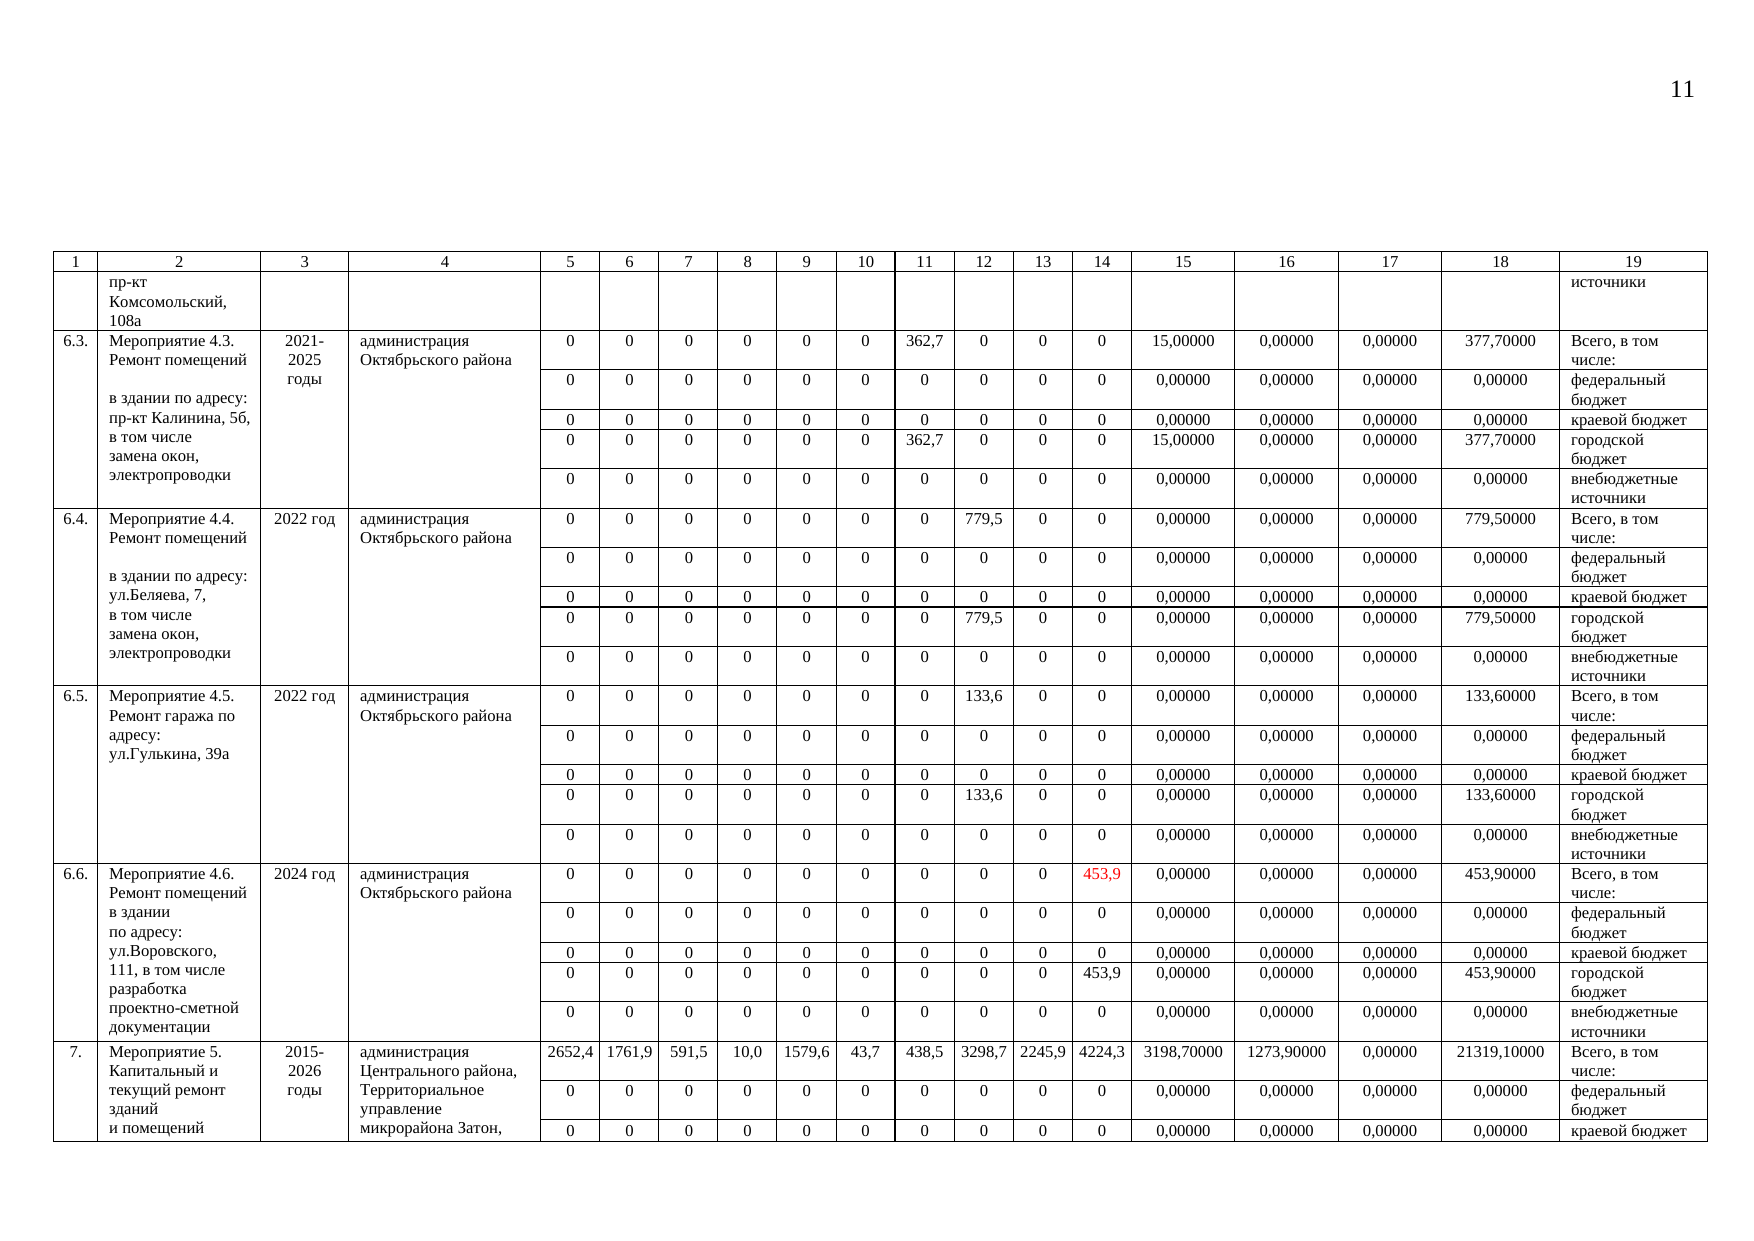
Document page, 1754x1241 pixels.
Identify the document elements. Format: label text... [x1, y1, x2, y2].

table_header 10 [837, 252, 894, 271]
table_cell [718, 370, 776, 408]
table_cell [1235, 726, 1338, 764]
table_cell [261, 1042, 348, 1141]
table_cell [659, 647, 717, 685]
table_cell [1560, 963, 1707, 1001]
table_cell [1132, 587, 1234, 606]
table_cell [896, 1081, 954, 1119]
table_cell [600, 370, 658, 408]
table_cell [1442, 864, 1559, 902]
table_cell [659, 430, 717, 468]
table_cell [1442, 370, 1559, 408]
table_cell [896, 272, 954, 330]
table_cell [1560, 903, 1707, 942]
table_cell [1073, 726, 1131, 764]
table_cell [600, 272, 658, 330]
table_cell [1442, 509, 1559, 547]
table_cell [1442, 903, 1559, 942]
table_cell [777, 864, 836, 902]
table_header 12 [955, 252, 1013, 271]
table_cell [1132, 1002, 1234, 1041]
table_header 18 [1442, 252, 1559, 271]
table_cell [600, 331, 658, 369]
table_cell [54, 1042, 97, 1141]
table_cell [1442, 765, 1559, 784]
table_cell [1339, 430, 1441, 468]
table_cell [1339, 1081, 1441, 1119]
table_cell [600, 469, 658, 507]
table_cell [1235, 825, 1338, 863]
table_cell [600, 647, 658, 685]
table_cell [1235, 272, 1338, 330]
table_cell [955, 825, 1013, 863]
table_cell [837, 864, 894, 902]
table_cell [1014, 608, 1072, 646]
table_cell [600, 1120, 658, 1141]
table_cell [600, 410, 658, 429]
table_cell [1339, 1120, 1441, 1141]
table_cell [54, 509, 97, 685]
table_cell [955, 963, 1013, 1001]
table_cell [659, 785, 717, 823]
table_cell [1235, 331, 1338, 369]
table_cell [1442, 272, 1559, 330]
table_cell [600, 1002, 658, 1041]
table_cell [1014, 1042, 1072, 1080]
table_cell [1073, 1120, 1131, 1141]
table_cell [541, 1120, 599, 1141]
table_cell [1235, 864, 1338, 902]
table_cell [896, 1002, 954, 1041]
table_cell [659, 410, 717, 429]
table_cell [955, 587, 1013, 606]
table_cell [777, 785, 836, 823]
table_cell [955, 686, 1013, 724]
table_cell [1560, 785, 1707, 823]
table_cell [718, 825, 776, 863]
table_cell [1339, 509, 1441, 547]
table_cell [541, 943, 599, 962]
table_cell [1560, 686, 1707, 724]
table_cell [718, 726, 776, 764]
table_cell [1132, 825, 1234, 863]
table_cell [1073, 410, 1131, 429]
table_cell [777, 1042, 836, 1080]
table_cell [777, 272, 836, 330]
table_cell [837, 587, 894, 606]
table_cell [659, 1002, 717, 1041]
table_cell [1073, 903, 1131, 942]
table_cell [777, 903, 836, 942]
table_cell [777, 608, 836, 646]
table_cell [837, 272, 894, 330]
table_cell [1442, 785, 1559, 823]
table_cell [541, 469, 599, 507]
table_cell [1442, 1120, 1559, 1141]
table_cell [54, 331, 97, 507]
table_header 6 [600, 252, 658, 271]
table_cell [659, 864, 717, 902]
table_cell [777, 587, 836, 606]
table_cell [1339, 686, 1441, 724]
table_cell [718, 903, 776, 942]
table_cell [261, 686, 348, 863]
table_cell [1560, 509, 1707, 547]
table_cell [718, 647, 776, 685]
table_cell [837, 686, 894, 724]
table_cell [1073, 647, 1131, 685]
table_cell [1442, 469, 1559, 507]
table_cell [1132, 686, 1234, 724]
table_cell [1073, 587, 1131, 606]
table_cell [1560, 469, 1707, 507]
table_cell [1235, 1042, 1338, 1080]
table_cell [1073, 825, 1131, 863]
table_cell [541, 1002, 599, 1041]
table_header 13 [1014, 252, 1072, 271]
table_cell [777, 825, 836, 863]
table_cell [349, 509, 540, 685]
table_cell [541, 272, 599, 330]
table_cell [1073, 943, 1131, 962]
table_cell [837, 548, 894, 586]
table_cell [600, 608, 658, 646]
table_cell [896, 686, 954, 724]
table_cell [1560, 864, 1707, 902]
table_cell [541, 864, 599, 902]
table_header 7 [659, 252, 717, 271]
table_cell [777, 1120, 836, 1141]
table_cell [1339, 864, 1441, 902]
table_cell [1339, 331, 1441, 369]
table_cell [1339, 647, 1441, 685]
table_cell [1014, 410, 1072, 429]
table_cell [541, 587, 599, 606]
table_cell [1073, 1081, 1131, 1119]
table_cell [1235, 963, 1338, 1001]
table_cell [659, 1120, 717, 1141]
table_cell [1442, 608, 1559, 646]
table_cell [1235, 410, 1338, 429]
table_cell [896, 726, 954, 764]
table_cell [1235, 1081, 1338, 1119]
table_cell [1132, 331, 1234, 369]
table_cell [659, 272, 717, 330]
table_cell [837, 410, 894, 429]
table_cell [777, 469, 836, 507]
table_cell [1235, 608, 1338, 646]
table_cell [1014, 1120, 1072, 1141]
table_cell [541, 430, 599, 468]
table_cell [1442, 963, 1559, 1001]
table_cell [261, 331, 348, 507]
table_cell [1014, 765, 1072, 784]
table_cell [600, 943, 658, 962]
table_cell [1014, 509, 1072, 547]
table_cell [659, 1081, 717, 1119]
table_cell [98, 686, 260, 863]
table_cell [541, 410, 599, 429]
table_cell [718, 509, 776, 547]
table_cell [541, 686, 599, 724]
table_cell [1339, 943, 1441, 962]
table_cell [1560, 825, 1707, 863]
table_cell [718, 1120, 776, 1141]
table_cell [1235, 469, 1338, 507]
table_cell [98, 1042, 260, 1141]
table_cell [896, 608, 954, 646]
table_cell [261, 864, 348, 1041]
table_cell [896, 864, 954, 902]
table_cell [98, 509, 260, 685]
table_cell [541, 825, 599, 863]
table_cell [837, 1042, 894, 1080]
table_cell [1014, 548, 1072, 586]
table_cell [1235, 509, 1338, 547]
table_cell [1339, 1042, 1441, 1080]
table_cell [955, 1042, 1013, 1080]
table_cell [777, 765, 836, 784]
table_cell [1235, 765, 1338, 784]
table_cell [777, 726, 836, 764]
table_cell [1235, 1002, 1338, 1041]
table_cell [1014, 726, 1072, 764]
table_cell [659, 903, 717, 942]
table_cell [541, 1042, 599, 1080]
table_header 9 [777, 252, 836, 271]
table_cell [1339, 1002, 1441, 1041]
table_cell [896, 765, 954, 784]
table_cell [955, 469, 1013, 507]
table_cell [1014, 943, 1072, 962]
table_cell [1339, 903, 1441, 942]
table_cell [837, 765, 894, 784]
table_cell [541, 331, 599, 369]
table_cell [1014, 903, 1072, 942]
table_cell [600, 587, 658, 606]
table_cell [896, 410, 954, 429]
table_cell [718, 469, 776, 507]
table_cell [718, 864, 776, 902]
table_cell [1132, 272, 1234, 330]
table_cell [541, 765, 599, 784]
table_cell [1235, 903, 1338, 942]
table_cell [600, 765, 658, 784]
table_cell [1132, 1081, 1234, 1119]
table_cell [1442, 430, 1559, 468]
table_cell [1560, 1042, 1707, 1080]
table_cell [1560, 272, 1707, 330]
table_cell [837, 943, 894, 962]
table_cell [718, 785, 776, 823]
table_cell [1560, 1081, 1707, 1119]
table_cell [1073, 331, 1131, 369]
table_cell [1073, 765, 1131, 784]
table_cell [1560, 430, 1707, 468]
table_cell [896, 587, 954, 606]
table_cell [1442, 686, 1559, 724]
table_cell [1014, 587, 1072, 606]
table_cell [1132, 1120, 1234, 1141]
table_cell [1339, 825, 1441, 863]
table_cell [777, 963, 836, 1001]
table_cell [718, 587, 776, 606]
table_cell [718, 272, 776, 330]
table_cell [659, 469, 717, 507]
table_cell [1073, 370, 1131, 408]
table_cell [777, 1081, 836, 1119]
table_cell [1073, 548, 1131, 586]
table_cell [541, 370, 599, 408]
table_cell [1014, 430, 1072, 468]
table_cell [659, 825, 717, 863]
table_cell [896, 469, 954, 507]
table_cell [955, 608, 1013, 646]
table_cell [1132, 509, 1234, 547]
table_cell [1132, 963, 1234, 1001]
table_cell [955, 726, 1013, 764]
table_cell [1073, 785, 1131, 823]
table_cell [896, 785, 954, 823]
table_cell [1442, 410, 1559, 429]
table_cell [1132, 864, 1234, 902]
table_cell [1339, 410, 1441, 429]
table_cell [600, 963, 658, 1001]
table_header 2 [98, 252, 260, 271]
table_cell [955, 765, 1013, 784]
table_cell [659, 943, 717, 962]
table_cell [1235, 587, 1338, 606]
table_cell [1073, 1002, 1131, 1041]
table_header 11 [896, 252, 954, 271]
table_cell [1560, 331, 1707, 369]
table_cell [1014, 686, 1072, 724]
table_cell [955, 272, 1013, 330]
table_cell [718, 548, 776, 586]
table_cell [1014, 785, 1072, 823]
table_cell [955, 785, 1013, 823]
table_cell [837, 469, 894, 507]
table_header 8 [718, 252, 776, 271]
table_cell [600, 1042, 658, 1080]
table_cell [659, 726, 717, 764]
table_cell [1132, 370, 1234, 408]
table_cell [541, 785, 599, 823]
table_header 15 [1132, 252, 1234, 271]
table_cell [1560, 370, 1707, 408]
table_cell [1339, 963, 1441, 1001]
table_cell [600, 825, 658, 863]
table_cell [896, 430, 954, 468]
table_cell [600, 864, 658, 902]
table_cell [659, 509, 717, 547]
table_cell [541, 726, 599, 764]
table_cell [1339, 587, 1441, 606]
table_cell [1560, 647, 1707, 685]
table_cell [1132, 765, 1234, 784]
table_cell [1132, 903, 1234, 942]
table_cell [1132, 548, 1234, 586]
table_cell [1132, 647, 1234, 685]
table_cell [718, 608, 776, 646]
table_header 16 [1235, 252, 1338, 271]
table_header 3 [261, 252, 348, 271]
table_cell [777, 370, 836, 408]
table_header 19 [1560, 252, 1707, 271]
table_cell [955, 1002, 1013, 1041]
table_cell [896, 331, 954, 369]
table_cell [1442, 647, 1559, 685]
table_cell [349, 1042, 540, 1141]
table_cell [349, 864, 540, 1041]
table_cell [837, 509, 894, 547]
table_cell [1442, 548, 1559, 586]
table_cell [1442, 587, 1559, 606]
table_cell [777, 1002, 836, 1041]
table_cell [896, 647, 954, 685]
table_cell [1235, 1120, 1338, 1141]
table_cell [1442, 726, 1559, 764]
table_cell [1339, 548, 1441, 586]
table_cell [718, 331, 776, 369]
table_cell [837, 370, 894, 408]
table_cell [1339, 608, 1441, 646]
table_header 14 [1073, 252, 1131, 271]
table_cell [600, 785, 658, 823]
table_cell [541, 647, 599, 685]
table_header 1 [54, 252, 97, 271]
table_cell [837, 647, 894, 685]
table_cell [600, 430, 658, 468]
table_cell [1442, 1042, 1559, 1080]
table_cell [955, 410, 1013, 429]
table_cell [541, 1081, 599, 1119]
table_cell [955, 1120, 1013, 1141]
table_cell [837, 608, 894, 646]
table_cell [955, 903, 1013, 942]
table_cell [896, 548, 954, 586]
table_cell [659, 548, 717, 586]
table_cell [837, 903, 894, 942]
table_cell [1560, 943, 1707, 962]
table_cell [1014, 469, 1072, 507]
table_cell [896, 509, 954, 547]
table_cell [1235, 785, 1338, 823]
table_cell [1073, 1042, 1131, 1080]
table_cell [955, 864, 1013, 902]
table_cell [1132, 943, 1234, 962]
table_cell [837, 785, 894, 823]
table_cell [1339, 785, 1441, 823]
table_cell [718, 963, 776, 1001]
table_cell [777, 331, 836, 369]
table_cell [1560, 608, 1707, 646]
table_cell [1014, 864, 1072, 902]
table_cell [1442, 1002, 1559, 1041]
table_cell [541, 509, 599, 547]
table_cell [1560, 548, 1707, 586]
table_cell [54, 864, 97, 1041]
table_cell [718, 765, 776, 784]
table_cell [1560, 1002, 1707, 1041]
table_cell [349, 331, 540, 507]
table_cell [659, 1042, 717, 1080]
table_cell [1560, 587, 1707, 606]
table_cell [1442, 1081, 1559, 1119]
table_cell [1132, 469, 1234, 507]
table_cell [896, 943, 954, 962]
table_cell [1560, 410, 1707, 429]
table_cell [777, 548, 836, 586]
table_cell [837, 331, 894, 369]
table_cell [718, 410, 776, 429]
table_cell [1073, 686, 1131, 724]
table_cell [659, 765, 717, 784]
table_header 17 [1339, 252, 1441, 271]
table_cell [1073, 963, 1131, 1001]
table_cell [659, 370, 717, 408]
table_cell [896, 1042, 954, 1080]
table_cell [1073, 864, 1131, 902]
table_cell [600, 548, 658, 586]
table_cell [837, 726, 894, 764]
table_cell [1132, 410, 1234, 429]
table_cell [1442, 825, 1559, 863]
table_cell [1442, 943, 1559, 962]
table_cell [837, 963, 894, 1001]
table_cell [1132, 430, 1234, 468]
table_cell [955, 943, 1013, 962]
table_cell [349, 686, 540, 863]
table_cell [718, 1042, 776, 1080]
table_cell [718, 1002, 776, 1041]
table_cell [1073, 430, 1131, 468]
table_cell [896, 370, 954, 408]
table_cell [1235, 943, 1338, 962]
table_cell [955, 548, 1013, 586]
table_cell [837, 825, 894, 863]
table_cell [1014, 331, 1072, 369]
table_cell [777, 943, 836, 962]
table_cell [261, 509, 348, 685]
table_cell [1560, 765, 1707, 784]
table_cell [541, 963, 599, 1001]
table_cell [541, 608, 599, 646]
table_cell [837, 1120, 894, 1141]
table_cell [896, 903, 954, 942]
table_header 4 [349, 252, 540, 271]
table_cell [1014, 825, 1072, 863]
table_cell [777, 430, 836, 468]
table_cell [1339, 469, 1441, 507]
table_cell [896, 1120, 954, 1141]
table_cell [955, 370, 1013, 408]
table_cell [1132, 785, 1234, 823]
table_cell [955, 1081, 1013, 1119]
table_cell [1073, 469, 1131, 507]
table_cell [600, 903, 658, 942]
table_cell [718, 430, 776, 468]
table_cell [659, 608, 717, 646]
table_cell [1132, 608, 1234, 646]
table_header 5 [541, 252, 599, 271]
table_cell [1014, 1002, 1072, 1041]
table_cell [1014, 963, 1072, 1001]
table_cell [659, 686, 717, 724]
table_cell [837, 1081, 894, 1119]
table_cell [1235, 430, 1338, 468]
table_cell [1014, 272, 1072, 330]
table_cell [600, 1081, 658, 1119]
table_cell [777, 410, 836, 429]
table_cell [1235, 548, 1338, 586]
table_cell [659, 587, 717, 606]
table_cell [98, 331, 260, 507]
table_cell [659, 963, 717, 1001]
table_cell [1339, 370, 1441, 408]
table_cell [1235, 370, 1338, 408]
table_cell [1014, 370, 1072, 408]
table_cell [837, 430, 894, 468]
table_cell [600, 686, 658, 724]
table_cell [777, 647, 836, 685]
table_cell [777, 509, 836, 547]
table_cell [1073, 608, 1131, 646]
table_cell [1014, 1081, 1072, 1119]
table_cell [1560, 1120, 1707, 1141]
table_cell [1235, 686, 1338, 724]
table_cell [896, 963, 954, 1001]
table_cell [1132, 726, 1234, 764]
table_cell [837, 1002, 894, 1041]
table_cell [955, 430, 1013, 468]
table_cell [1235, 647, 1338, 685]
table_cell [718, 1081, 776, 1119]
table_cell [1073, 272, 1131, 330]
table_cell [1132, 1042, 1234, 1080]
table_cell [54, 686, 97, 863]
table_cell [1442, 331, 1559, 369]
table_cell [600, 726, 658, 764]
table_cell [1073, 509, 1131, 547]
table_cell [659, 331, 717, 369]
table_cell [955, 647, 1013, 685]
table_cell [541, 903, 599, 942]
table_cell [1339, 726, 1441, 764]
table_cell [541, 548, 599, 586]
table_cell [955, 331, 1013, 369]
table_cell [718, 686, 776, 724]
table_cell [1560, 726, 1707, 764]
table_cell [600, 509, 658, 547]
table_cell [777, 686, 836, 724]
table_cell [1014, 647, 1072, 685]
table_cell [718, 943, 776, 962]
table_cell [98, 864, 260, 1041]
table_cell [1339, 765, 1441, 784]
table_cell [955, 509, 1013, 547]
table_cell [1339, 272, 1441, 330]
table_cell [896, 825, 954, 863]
